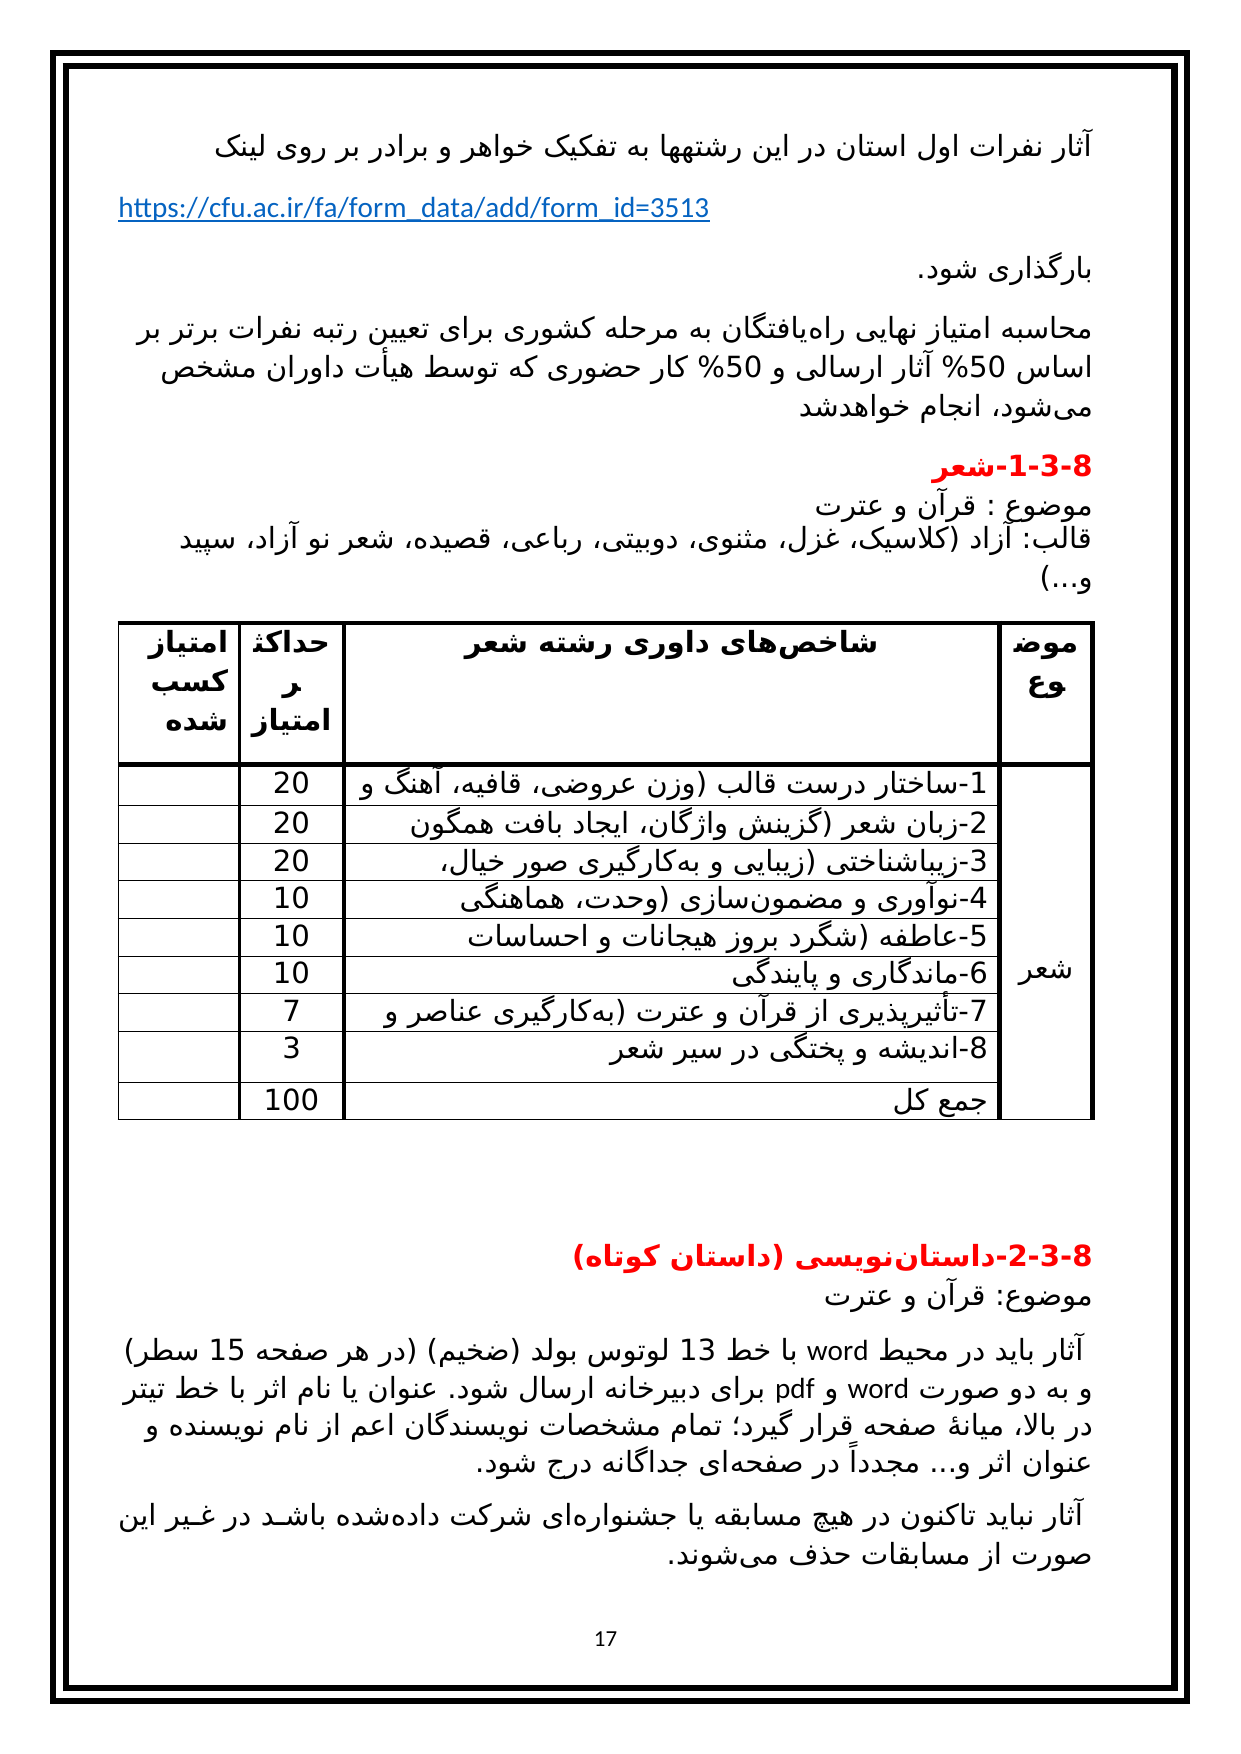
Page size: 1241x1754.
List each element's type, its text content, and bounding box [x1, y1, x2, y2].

text https://cfu.ac.ir/fa/form_data/add/form_id=3513 [118, 189, 1093, 225]
text آثار نفرات اول استان در این رشته‏ها به تفکیک خواهر و برادر بر روی لینک [118, 130, 1093, 164]
table_cell 20 [241, 767, 342, 805]
table_header شاخص‌های داوری رشته شعر [346, 625, 997, 762]
table_cell 6-ماندگاری و پایندگی [346, 957, 997, 993]
table_cell 1-ساختار درست قالب (وزن عروضی، قافیه، آهنگ و ...) [346, 767, 997, 805]
text بارگذاری شود. [118, 251, 1093, 285]
table_cell 5-عاطفه (شگرد بروز هیجانات و احساسات مخاطب) [346, 919, 997, 956]
text قالب: آزاد (کلاسیک، غزل، مثنوی، دوبیتی، رباعی، قصیده، شعر نو آزاد، سپید و...) [118, 522, 1093, 595]
table_cell [119, 881, 238, 918]
table_cell 7 [241, 994, 342, 1031]
table_cell [119, 1032, 238, 1082]
table_cell جمع کل [346, 1083, 997, 1119]
table_cell 2-زبان شعر (گزینش واژگان، ایجاد بافت همگون واژه‌ها، سلامت زبان و رسایی) [346, 806, 997, 843]
table_cell [119, 919, 238, 956]
table_cell 10 [241, 957, 342, 993]
table_cell 20 [241, 806, 342, 843]
text موضوع : قرآن و عترت [118, 488, 1093, 522]
text محاسبه امتیاز نهایی راه‌یافتگان به مرحله کشوری برای تعیین رتبه نفرات برتر بر اساس 50% آثار ارسالی و 50% کار حضوری که توسط هیأت داوران مشخص می‌شود، انجام خواهدشد [118, 311, 1093, 423]
table_cell 3-زیباشناختی (زیبایی و به‌کارگیری صور خیال، آرایه‌های ادبی، موسیقی کلمه و کلام و...) [346, 844, 997, 880]
table_cell 7-تأثیرپذیری از قرآن و عترت (به‌کارگیری عناصر و سمبل‌های قرآنی و ...) [346, 994, 997, 1031]
text 2-3-8-داستان‌نویسی (داستان کوتاه) [118, 1239, 1093, 1273]
table_cell 4-نوآوری و مضمون‌سازی (وحدت، هماهنگی مضمون، محتوا، فرم، خلاقیت و ...) [346, 881, 997, 918]
table_header حداکثر امتیاز [241, 625, 342, 762]
table_cell [119, 994, 238, 1031]
text آثار نباید تاکنون در هیچ مسابقه یا جشنواره‌ای شرکت داده‌شده باشد در غیر این صورت از مسابقات حذف می‌شوند. [118, 1498, 1093, 1571]
table_cell 100 [241, 1083, 342, 1119]
table_cell شعر [1002, 767, 1090, 1119]
table_cell [119, 806, 238, 843]
table_cell 3 [241, 1032, 342, 1082]
text موضوع: قرآن و عترت [118, 1278, 1093, 1312]
table_header موضوع [1002, 625, 1090, 762]
table_cell 8-اندیشه و پختگی در سیر شعر [346, 1032, 997, 1082]
text آثار باید در محیط word با خط 13 لوتوس بولد (ضخیم) (در هر صفحه 15 سطر) و به دو صورت word و pdf برای دبیرخانه ارسال شود. عنوان یا نام اثر با خط تیتر در بالا، میانۀ صفحه قرار گیرد؛ تمام مشخصات نویسندگان اعم از نام نویسنده و عنوان اثر و... مجدداً در صفحه‌ای جداگانه درج شود. [118, 1332, 1093, 1479]
table_cell [119, 957, 238, 993]
table_cell [119, 767, 238, 805]
table_header امتیاز کسب‌شده [119, 625, 238, 762]
table_cell 10 [241, 881, 342, 918]
table_cell [119, 844, 238, 880]
text 1-3-8-شعر [118, 449, 1093, 483]
table_cell [119, 1083, 238, 1119]
table_cell 20 [241, 844, 342, 880]
table_cell 10 [241, 919, 342, 956]
